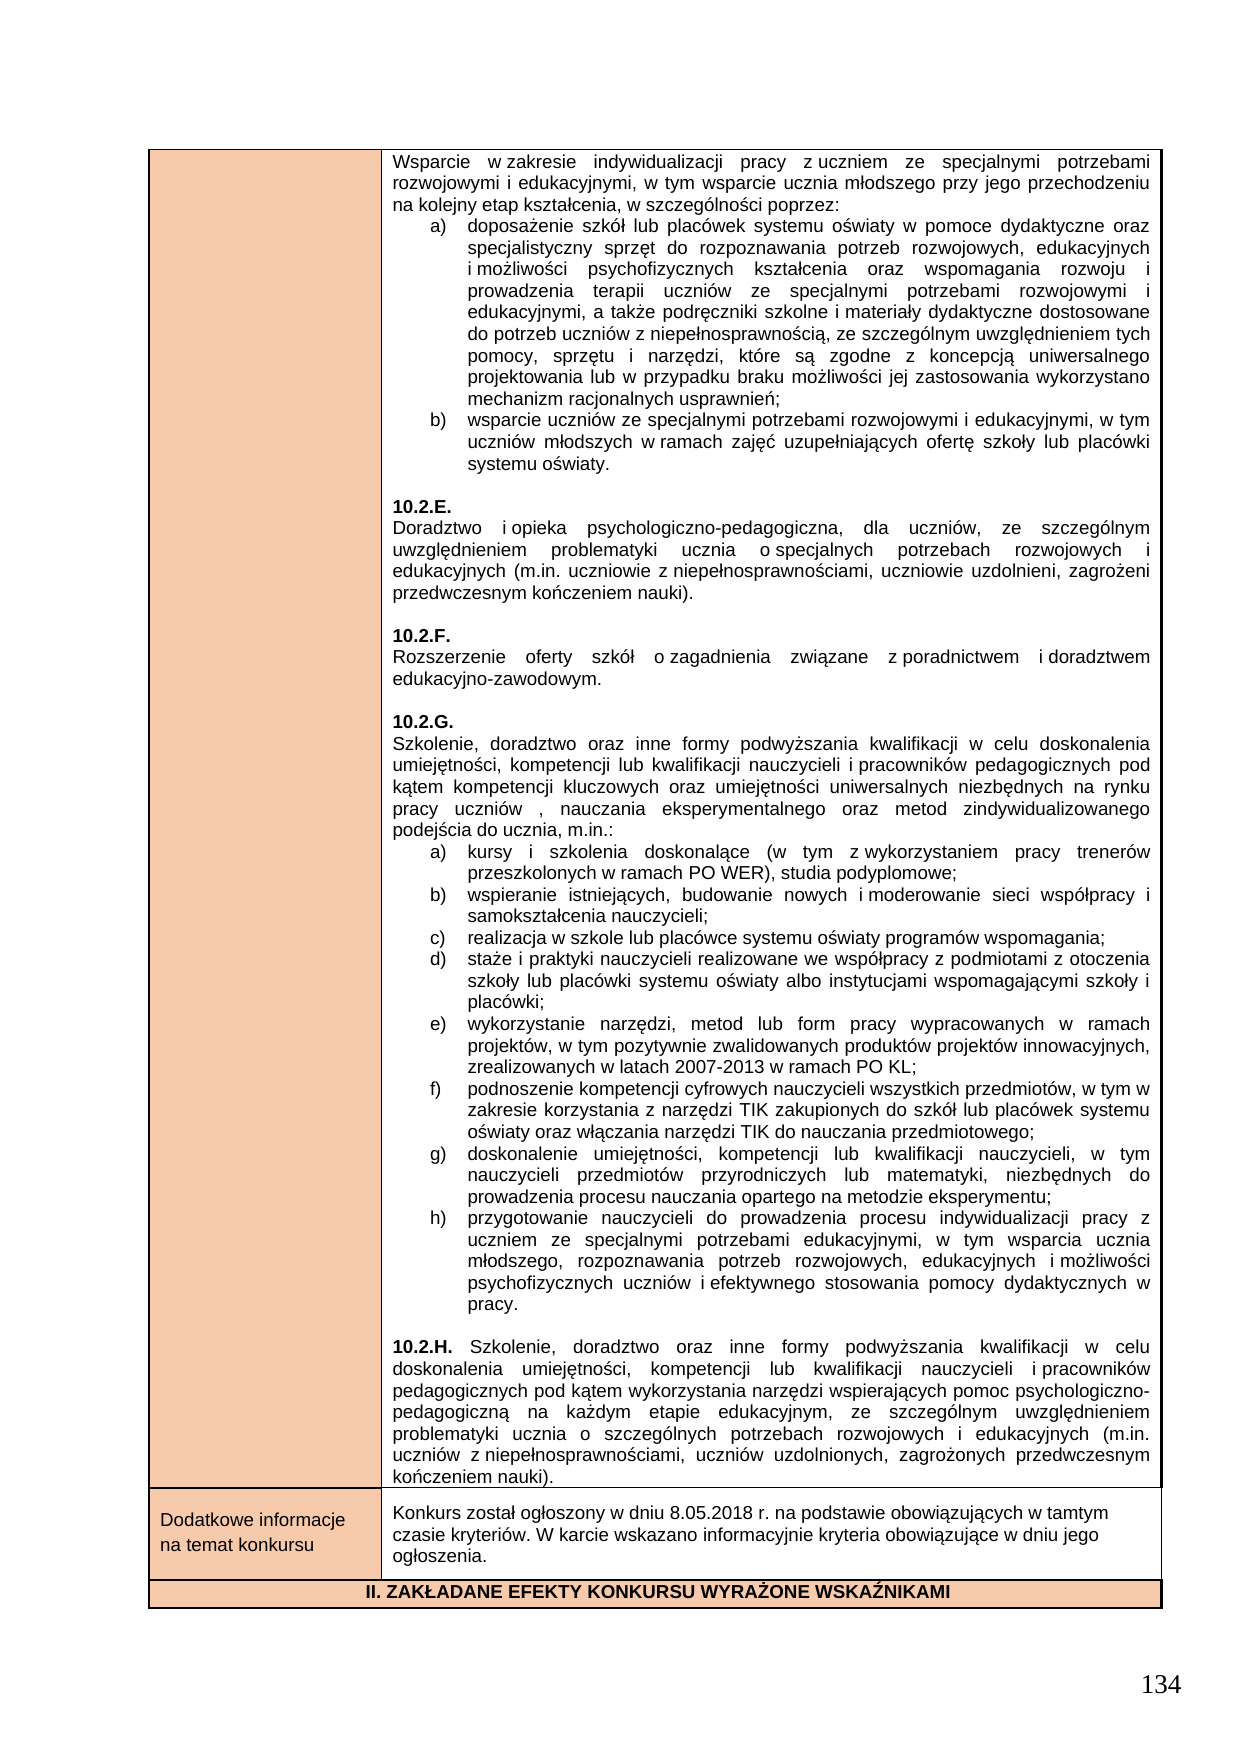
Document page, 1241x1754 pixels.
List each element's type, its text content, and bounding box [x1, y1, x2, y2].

table_cell II. ZAKŁADANE EFEKTY KONKURSU WYRAŻONE WSKAŹNIKAMI [150, 1581, 1160, 1607]
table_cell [150, 150, 381, 1487]
table_cell Konkurs został ogłoszony w dniu 8.05.2018 r. na podstawie obowiązujących w tamtym czasie kryteriów. W karcie wskazano informacyjnie kryteria obowiązujące w dniu jego ogłoszenia. [382, 1488, 1161, 1579]
table_cell Dodatkowe informacje na temat konkursu [150, 1489, 381, 1579]
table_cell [382, 150, 1160, 1487]
